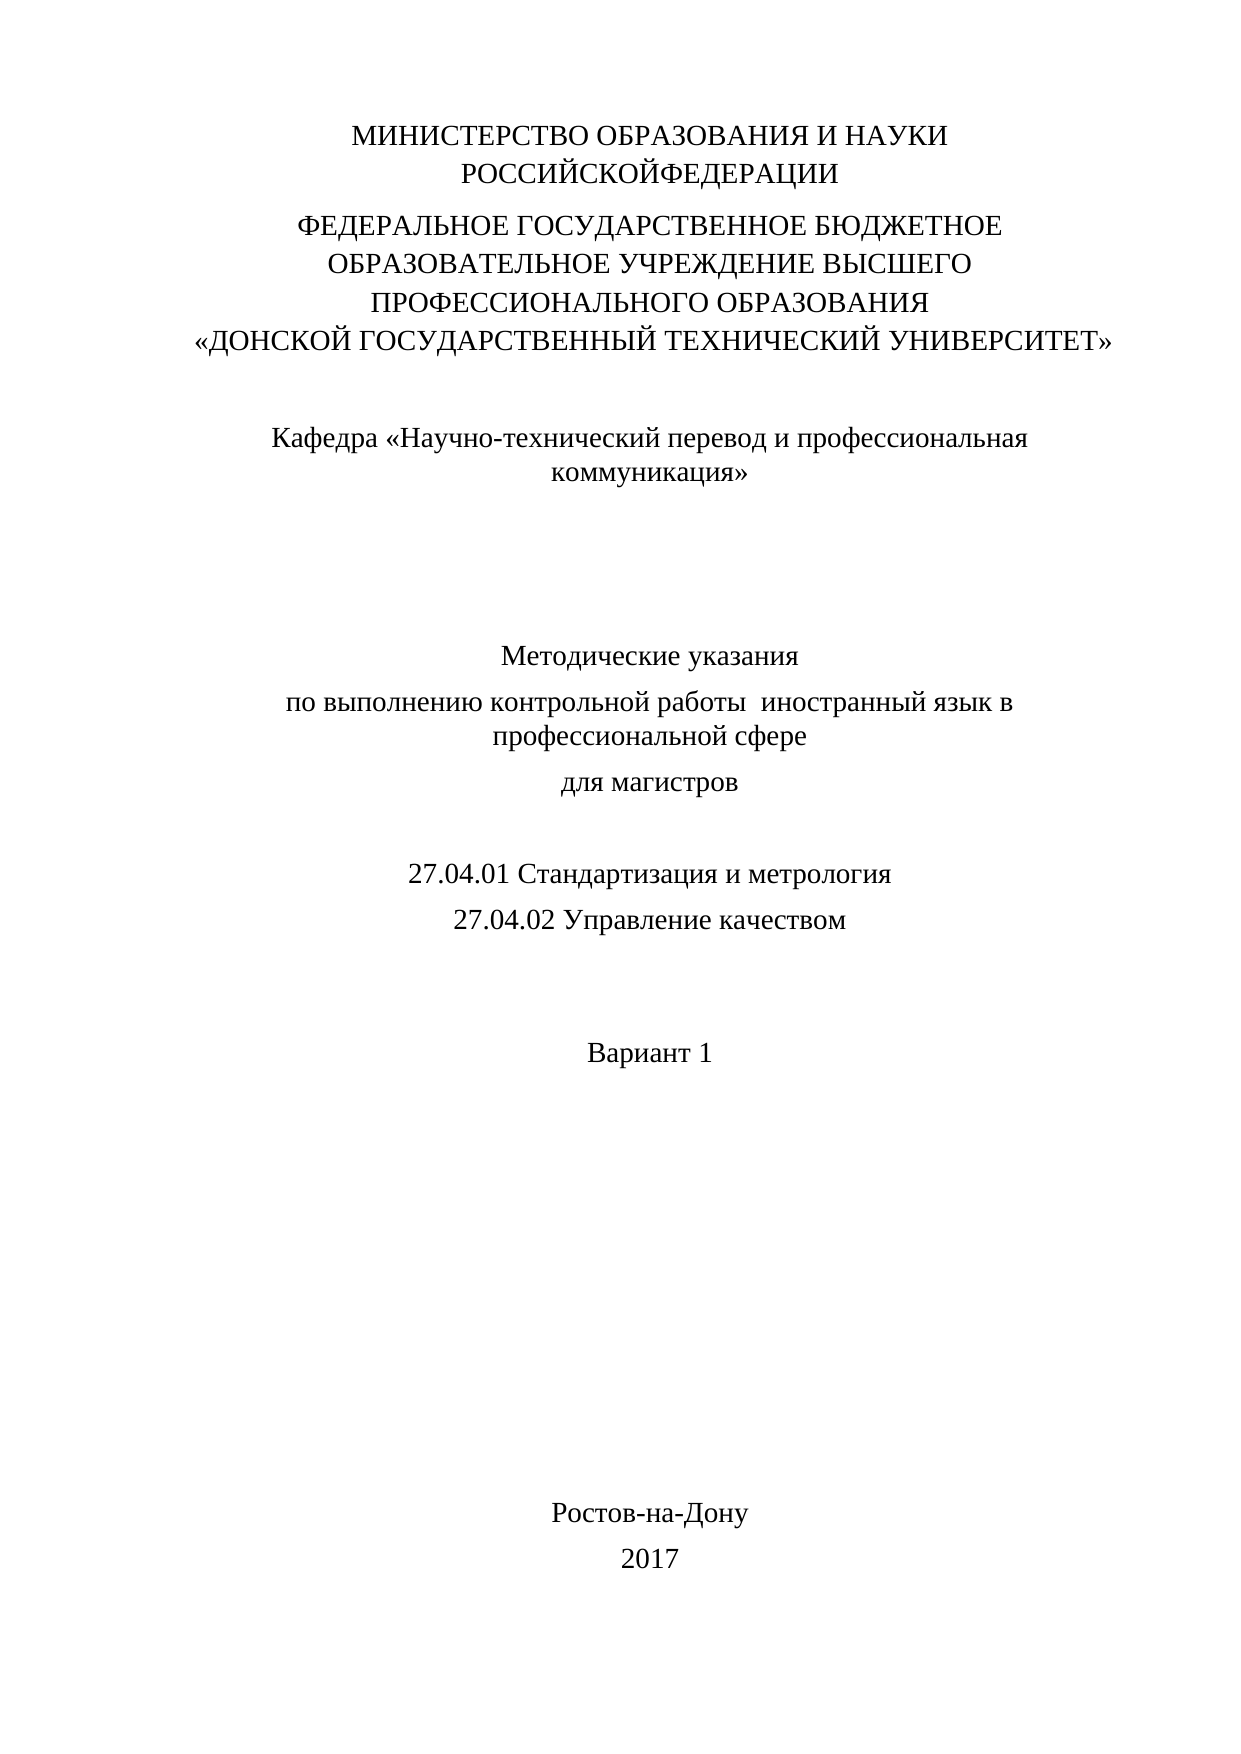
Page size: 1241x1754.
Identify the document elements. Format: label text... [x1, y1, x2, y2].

text Кафедра «Научно-технический перевод и профессиональная коммуникация» [177, 420, 1122, 487]
text ФЕДЕРАЛЬНОЕ ГОСУДАРСТВЕННОЕ БЮДЖЕТНОЕ ОБРАЗОВАТЕЛЬНОЕ УЧРЕЖДЕНИЕ ВЫСШЕГО ПРОФЕССИОНАЛЬНОГО ОБРАЗОВАНИЯ «ДОНСКОЙ ГОСУДАРСТВЕННЫЙ ТЕХНИЧЕСКИЙ УНИВЕРСИТЕТ» [177, 208, 1123, 357]
text МИНИСТЕРСТВО ОБРАЗОВАНИЯ И НАУКИ РОССИЙСКОЙФЕДЕРАЦИИ [177, 118, 1122, 190]
text Ростов-на-Дону [177, 1496, 1122, 1529]
text 27.04.02 Управление качеством [177, 902, 1122, 935]
text для магистров [177, 764, 1122, 797]
text по выполнению контрольной работы иностранный язык в профессиональной сфере [177, 684, 1122, 751]
text Методические указания [177, 638, 1122, 672]
text Вариант 1 [177, 1035, 1122, 1069]
text 27.04.01 Стандартизация и метрология [177, 856, 1122, 889]
text 2017 [177, 1542, 1122, 1575]
